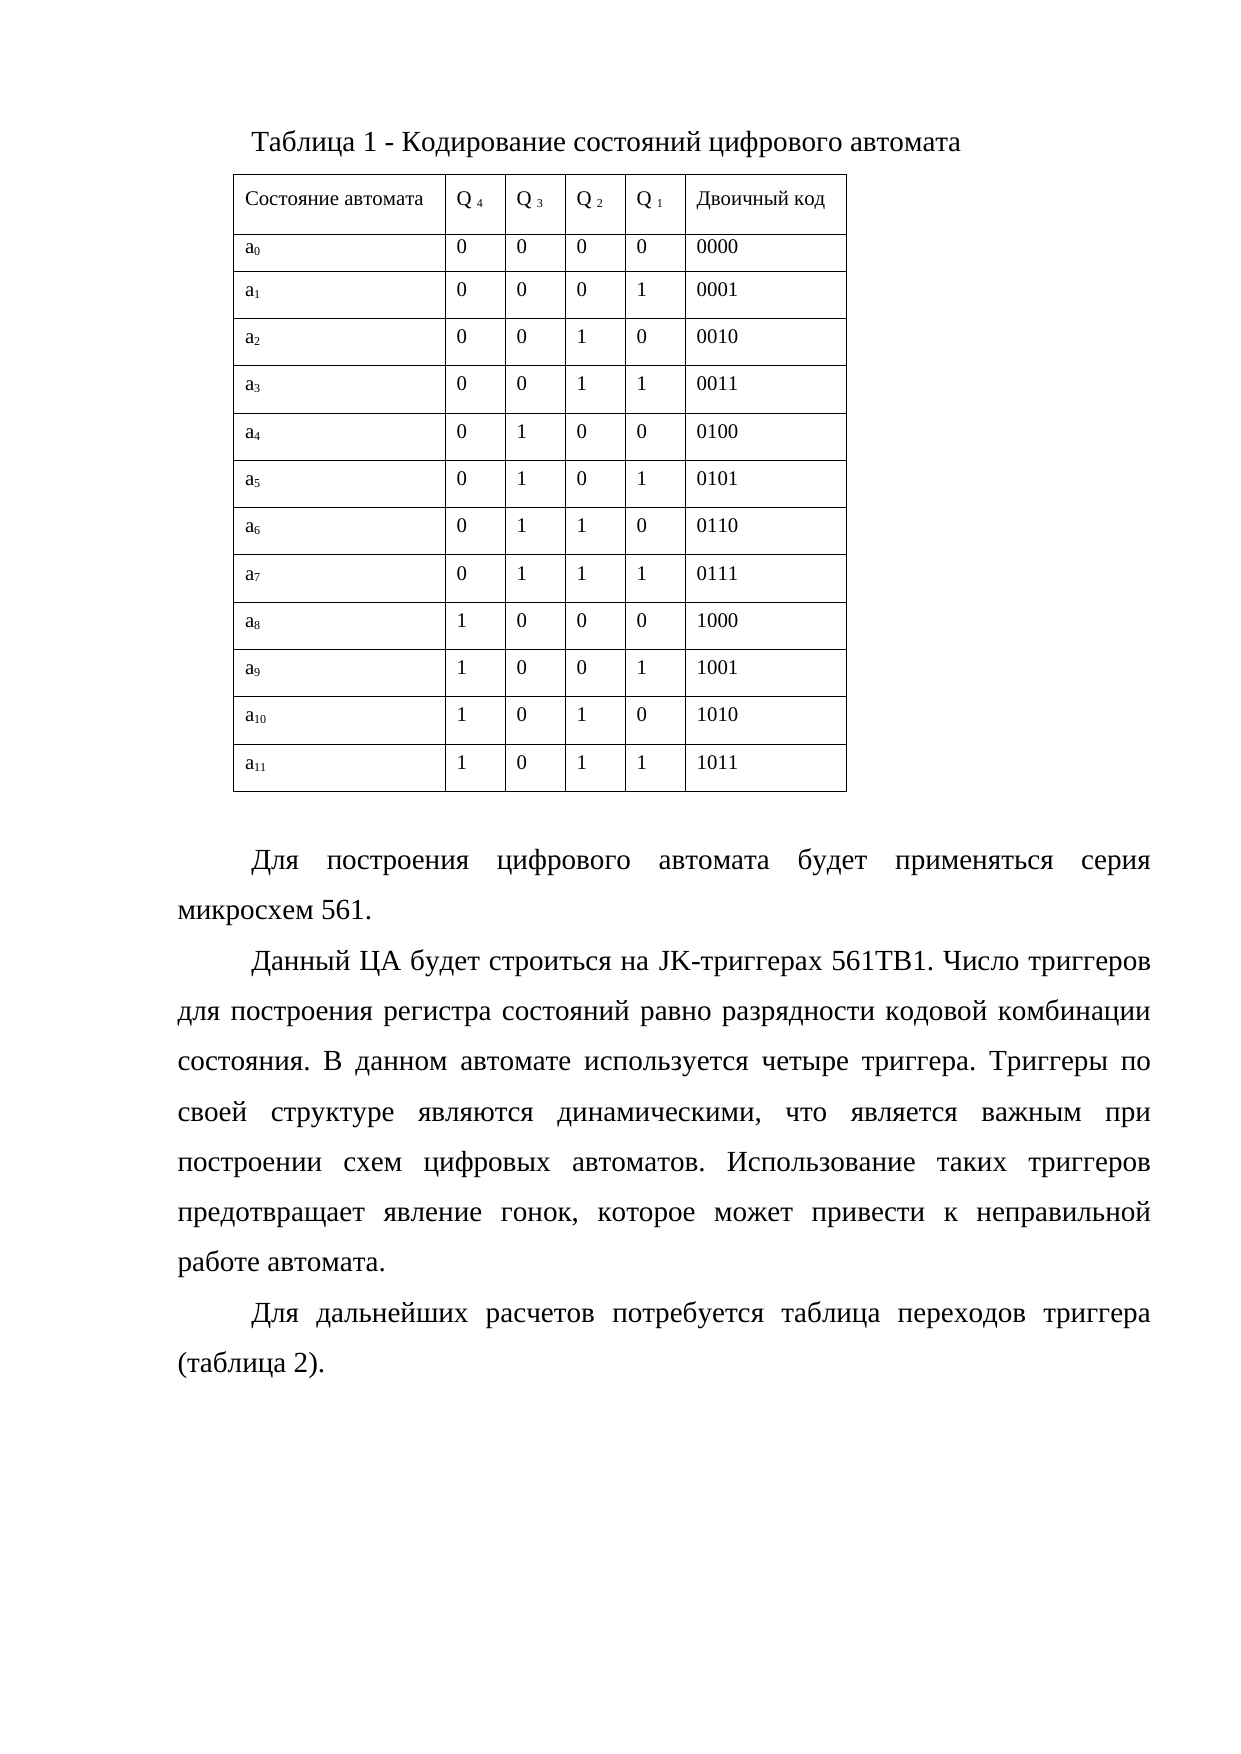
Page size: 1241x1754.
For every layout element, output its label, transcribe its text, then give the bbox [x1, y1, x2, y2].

table_cell 0 [506, 319, 565, 365]
table_cell 0 [626, 508, 685, 554]
table_cell 0101 [686, 461, 846, 507]
table_cell 1 [446, 650, 505, 696]
table_cell 1 [506, 555, 565, 602]
table_cell 0 [446, 366, 505, 412]
table_cell 0110 [686, 508, 846, 554]
table_cell 1001 [686, 650, 846, 696]
table_cell 1 [626, 745, 685, 791]
table_cell 1 [566, 745, 625, 791]
table_cell а4 [234, 414, 445, 460]
table_cell 0 [506, 650, 565, 696]
table_cell 1 [506, 461, 565, 507]
text Данный ЦА будет строиться на JK-триггерах 561ТВ1. Число триггеров для построения регистра состояний равно разрядности кодовой комбинации состояния. В данном автомате используется четыре триггера. Триггеры по своей структуре являются динамическими, что является важным при построении схем цифровых автоматов. Использование таких триггеров предотвращает явление гонок, которое может привести к неправильной работе автомата. [177, 943, 1152, 1278]
table_cell а10 [234, 697, 445, 743]
table_cell 0 [566, 461, 625, 507]
table_cell 1 [566, 319, 625, 365]
table_cell а9 [234, 650, 445, 696]
table_cell 1011 [686, 745, 846, 791]
table_cell 0 [626, 414, 685, 460]
table_cell а0 [234, 235, 445, 271]
table_cell 0 [446, 414, 505, 460]
table_cell 0 [566, 603, 625, 649]
table_cell а8 [234, 603, 445, 649]
table_cell а11 [234, 745, 445, 791]
table_cell 1 [626, 272, 685, 318]
table_cell 1010 [686, 697, 846, 743]
table_cell 0000 [686, 235, 846, 271]
table_cell 0 [626, 235, 685, 271]
table_header Q 3 [506, 175, 565, 233]
table_cell 1 [506, 414, 565, 460]
text Для построения цифрового автомата будет применяться серия микросхем 561. [177, 842, 1152, 926]
table_cell а1 [234, 272, 445, 318]
table_cell 1 [506, 508, 565, 554]
text Таблица 1 - Кодирование состояний цифрового автомата [177, 124, 1152, 158]
table_cell 1 [626, 555, 685, 602]
table_cell 0 [506, 745, 565, 791]
table_cell 0 [506, 603, 565, 649]
table_header Состояние автомата [234, 175, 445, 233]
table_cell 0100 [686, 414, 846, 460]
table_cell а3 [234, 366, 445, 412]
table_header Двоичный код [686, 175, 846, 233]
table_cell 1 [626, 650, 685, 696]
table_header Q 2 [566, 175, 625, 233]
table_cell а5 [234, 461, 445, 507]
table_cell 1 [566, 555, 625, 602]
table_header Q 4 [446, 175, 505, 233]
table_cell 0 [566, 414, 625, 460]
table_cell 0 [506, 235, 565, 271]
table_cell 0111 [686, 555, 846, 602]
table_cell 0011 [686, 366, 846, 412]
table_cell 0 [446, 319, 505, 365]
table_cell 0 [446, 272, 505, 318]
table_cell 1 [566, 508, 625, 554]
table_cell 0 [506, 366, 565, 412]
table_cell 0 [506, 272, 565, 318]
table_cell 0 [446, 461, 505, 507]
table_cell 0 [566, 650, 625, 696]
table_cell 0 [566, 272, 625, 318]
table_cell 1000 [686, 603, 846, 649]
table_cell 1 [626, 461, 685, 507]
table_cell а2 [234, 319, 445, 365]
table_cell а7 [234, 555, 445, 602]
table_cell 0 [626, 697, 685, 743]
table_cell 0 [626, 603, 685, 649]
table_cell 0 [566, 235, 625, 271]
table_cell 0 [446, 235, 505, 271]
table_cell 0010 [686, 319, 846, 365]
text Для дальнейших расчетов потребуется таблица переходов триггера (таблица 2). [177, 1295, 1152, 1379]
table_cell 1 [626, 366, 685, 412]
table_cell 1 [566, 366, 625, 412]
table_cell а6 [234, 508, 445, 554]
table_cell 0 [506, 697, 565, 743]
table_cell 1 [446, 603, 505, 649]
table_cell 1 [566, 697, 625, 743]
table_cell 0 [446, 555, 505, 602]
table_cell 0 [446, 508, 505, 554]
table_cell 1 [446, 697, 505, 743]
table_cell 0001 [686, 272, 846, 318]
table_cell 1 [446, 745, 505, 791]
table_header Q 1 [626, 175, 685, 233]
table_cell 0 [626, 319, 685, 365]
